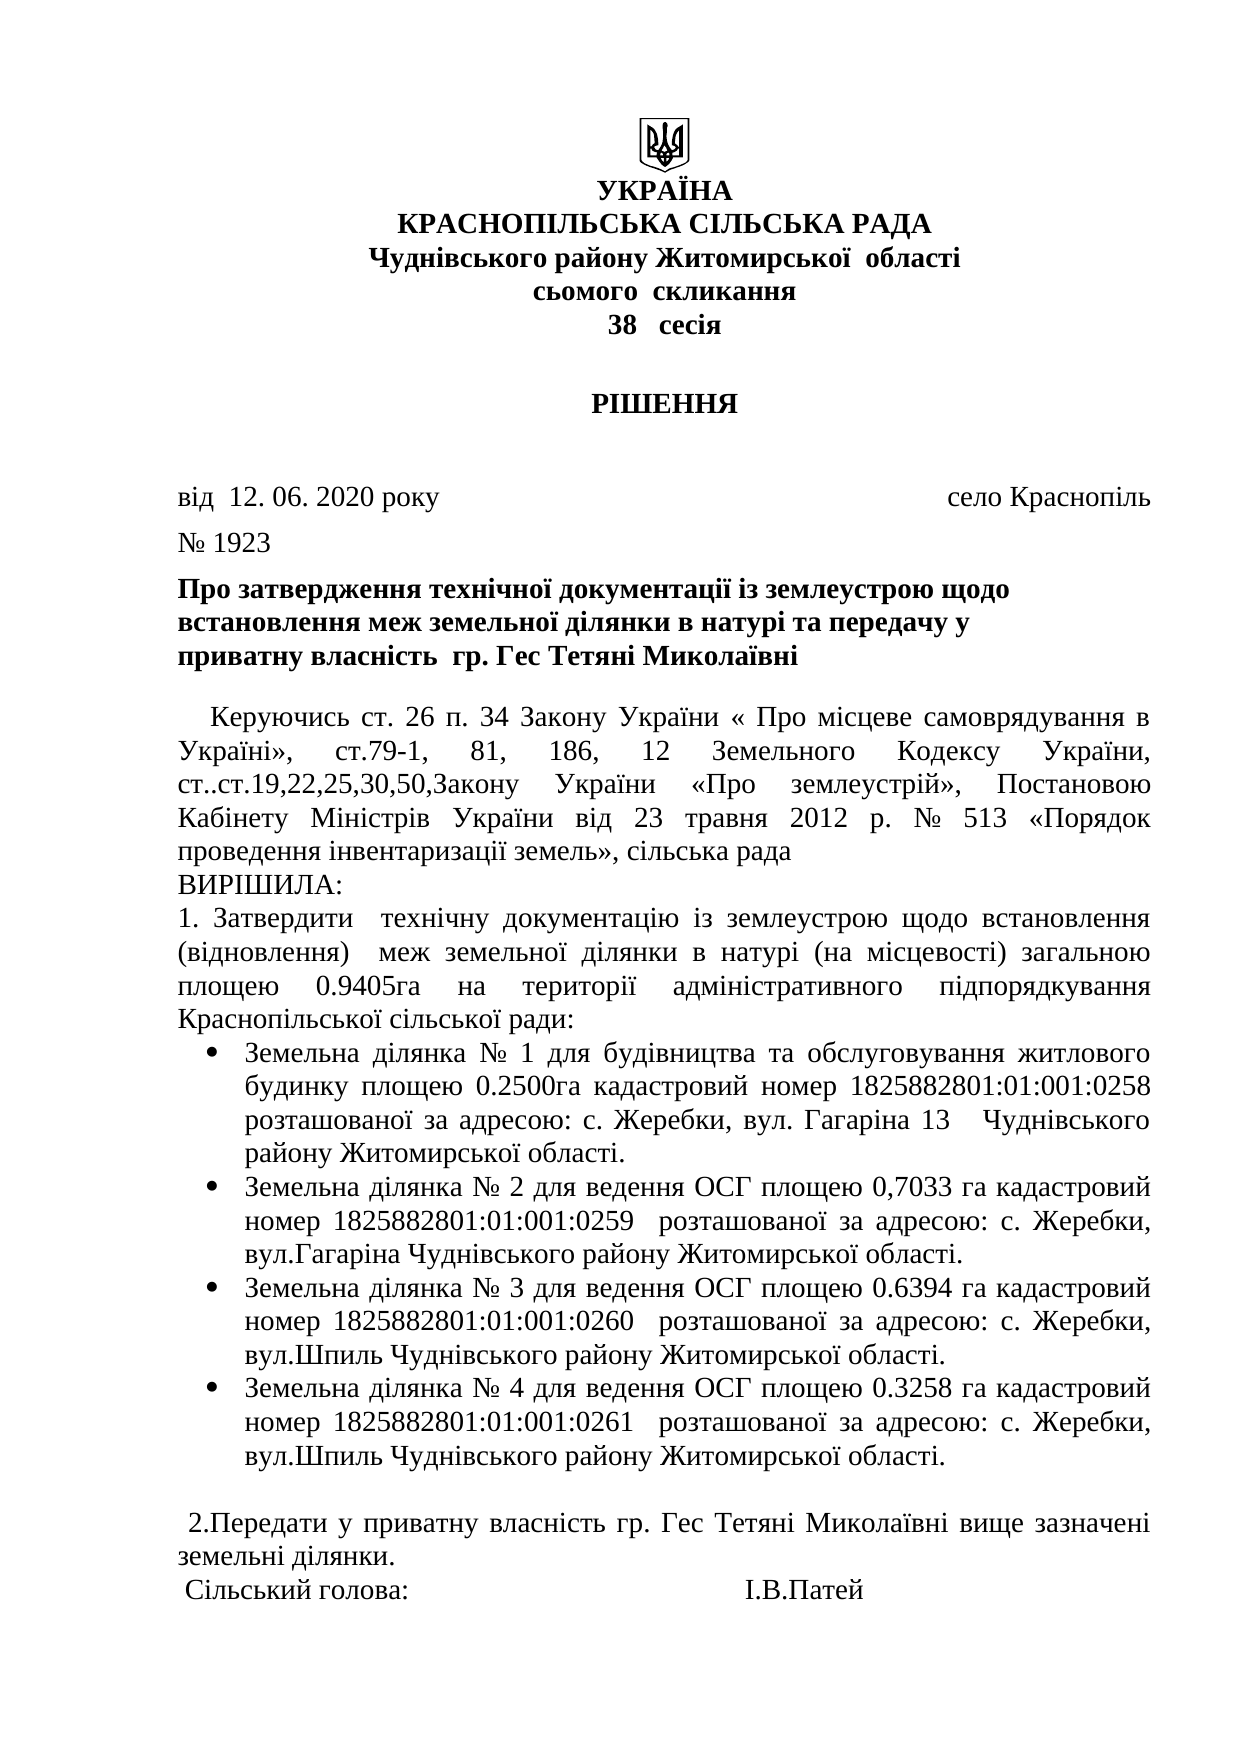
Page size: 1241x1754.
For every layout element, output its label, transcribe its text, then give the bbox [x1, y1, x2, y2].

text 38 сесія [177, 307, 1152, 341]
text встановлення меж земельної ділянки в натурі та передачу у [177, 604, 1152, 638]
text КРАСНОПІЛЬСЬКА СІЛЬСЬКА РАДА [177, 206, 1152, 240]
text Керуючись ст. 26 п. 34 Закону України « Про місцеве самоврядування в Україні», ст.79-1, 81, 186, 12 Земельного Кодексу України, ст..ст.19,22,25,30,50,Закону України «Про землеустрій», Постановою Кабінету Міністрів України від 23 травня 2012 р. № 513 «Порядок проведення інвентаризації земель», сільська рада [177, 699, 1152, 867]
text від 12. 06. 2020 року село Краснопіль [177, 479, 1152, 512]
text Чуднівського району Житомирської області [177, 240, 1152, 273]
list Земельна ділянка № 4 для ведення ОСГ площею 0.3258 га кадастровий номер 1825882801:01:001:0261 розташованої за адресою: с. Жеребки, вул.Шпиль Чуднівського району Житомирської області. [207, 1371, 1152, 1471]
text сьомого скликання [177, 273, 1152, 307]
text 1. Затвердити технічну документацію із землеустрою щодо встановлення (відновлення) меж земельної ділянки в натурі (на місцевості) загальною площею 0.9405га на території адміністративного підпорядкування Краснопільської сільської ради: [177, 901, 1152, 1035]
text № 1923 [177, 525, 1152, 558]
text Сільський голова: І.В.Патей [177, 1572, 1152, 1605]
text 2.Передати у приватну власність гр. Гес Тетяні Миколаївні вище зазначені земельні ділянки. [177, 1505, 1152, 1572]
text приватну власність гр. Гес Тетяні Миколаївні [177, 638, 1152, 671]
text ВИРІШИЛА: [177, 867, 1152, 901]
list Земельна ділянка № 1 для будівництва та обслуговування житлового будинку площею 0.2500га кадастровий номер 1825882801:01:001:0258 розташованої за адресою: с. Жеребки, вул. Гагаріна 13 Чуднівського району Житомирської області. [207, 1035, 1152, 1169]
text УКРАЇНА [177, 173, 1152, 206]
list Земельна ділянка № 3 для ведення ОСГ площею 0.6394 га кадастровий номер 1825882801:01:001:0260 розташованої за адресою: с. Жеребки, вул.Шпиль Чуднівського району Житомирської області. [207, 1270, 1152, 1371]
list Земельна ділянка № 2 для ведення ОСГ площею 0,7033 га кадастровий номер 1825882801:01:001:0259 розташованої за адресою: с. Жеребки, вул.Гагаріна Чуднівського району Житомирської області. [207, 1169, 1152, 1270]
text Про затвердження технічної документації із землеустрою щодо [177, 571, 1152, 604]
text РІШЕННЯ [177, 387, 1152, 420]
